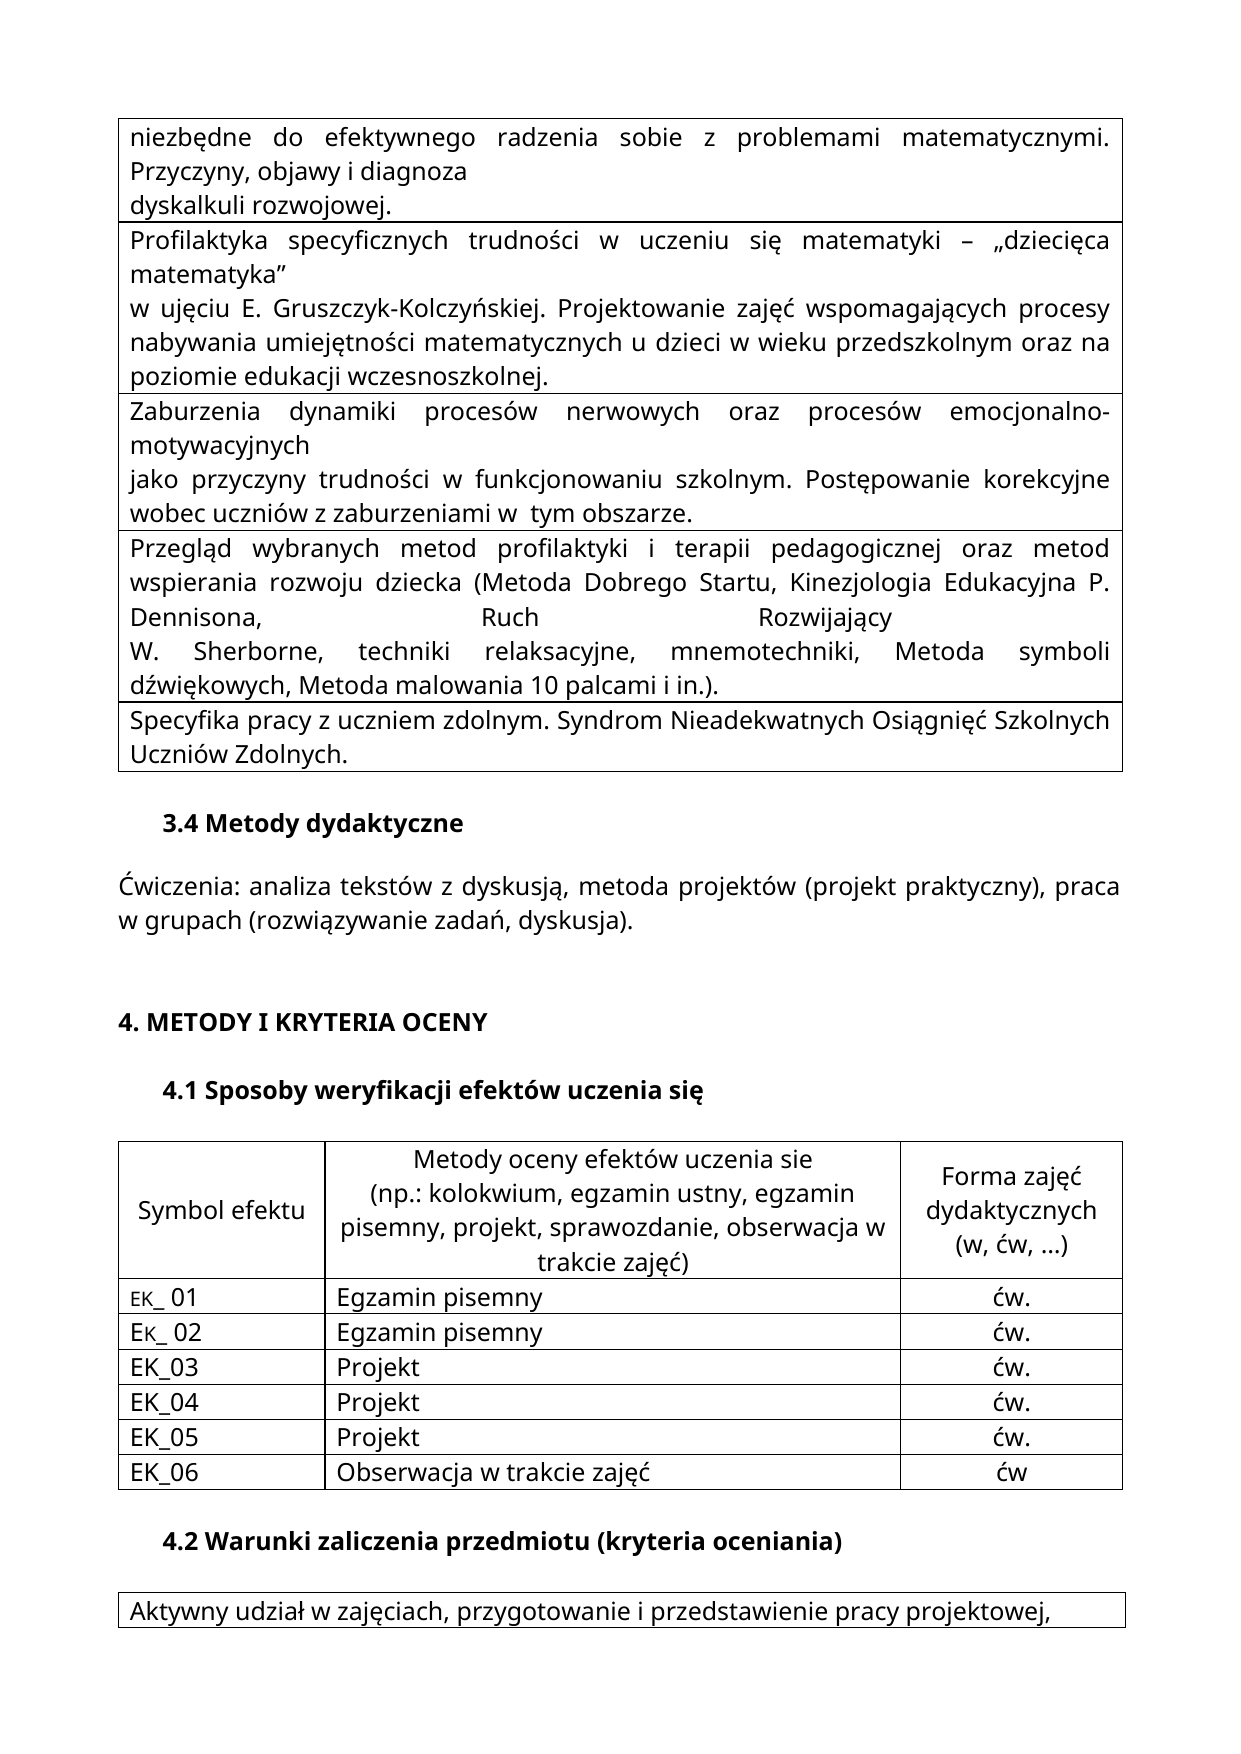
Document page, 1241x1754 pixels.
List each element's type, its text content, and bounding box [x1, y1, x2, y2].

table_cell Obserwacja w trakcie zajęć [326, 1455, 900, 1489]
table_cell EK_06 [119, 1455, 324, 1489]
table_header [119, 1593, 1125, 1627]
table_cell ćw. [901, 1385, 1122, 1419]
table_header Symbol efektu [119, 1142, 324, 1278]
table_cell ćw. [901, 1314, 1122, 1348]
table_cell ćw. [901, 1420, 1122, 1454]
table_cell Projekt [326, 1350, 900, 1383]
table_cell Specyfika pracy z uczniem zdolnym. Syndrom Nieadekwatnych Osiągnięć Szkolnych Uczniów Zdolnych. [119, 703, 1122, 771]
table_cell Egzamin pisemny [326, 1314, 900, 1348]
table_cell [119, 119, 1122, 221]
table_cell EK_03 [119, 1350, 324, 1383]
table_cell ćw. [901, 1350, 1122, 1383]
table_cell Projekt [326, 1385, 900, 1419]
table_cell ek_ 01 [119, 1279, 324, 1313]
text 4.1 Sposoby weryfikacji efektów uczenia się [162, 1073, 1122, 1107]
table_cell ćw. [901, 1279, 1122, 1313]
table_cell Projekt [326, 1420, 900, 1454]
table_header Metody oceny efektów uczenia sie (np.: kolokwium, egzamin ustny, egzamin pisemny, projekt, sprawozdanie, obserwacja w trakcie zajęć) [326, 1142, 900, 1278]
text 4.2 Warunki zaliczenia przedmiotu (kryteria oceniania) [162, 1524, 1122, 1558]
table_cell ćw [901, 1455, 1122, 1489]
table_cell EK_04 [119, 1385, 324, 1419]
table_cell EK_05 [119, 1420, 324, 1454]
table_cell Przegląd wybranych metod profilaktyki i terapii pedagogicznej oraz metod wspierania rozwoju dziecka (Metoda Dobrego Startu, Kinezjologia Edukacyjna P. Dennisona, Ruch Rozwijający W. Sherborne, techniki relaksacyjne, mnemotechniki, Metoda symboli dźwiękowych, Metoda malowania 10 palcami i in.). [119, 531, 1122, 701]
text 3.4 Metody dydaktyczne [162, 806, 1122, 840]
table_cell Profilaktyka specyficznych trudności w uczeniu się matematyki – „dziecięca matematyka” w ujęciu E. Gruszczyk-Kolczyńskiej. Projektowanie zajęć wspomagających procesy nabywania umiejętności matematycznych u dzieci w wieku przedszkolnym oraz na poziomie edukacji wczesnoszkolnej. [119, 223, 1122, 393]
table_cell Zaburzenia dynamiki procesów nerwowych oraz procesów emocjonalno- motywacyjnych jako przyczyny trudności w funkcjonowaniu szkolnym. Postępowanie korekcyjne wobec uczniów z zaburzeniami w tym obszarze. [119, 394, 1122, 530]
text Ćwiczenia: analiza tekstów z dyskusją, metoda projektów (projekt praktyczny), praca w grupach (rozwiązywanie zadań, dyskusja). [118, 868, 1122, 937]
table_header Forma zajęć dydaktycznych (w, ćw, …) [901, 1142, 1122, 1278]
table_cell Ek_ 02 [119, 1314, 324, 1348]
text 4. METODY I KRYTERIA OCENY [118, 1005, 1122, 1039]
table_cell Egzamin pisemny [326, 1279, 900, 1313]
